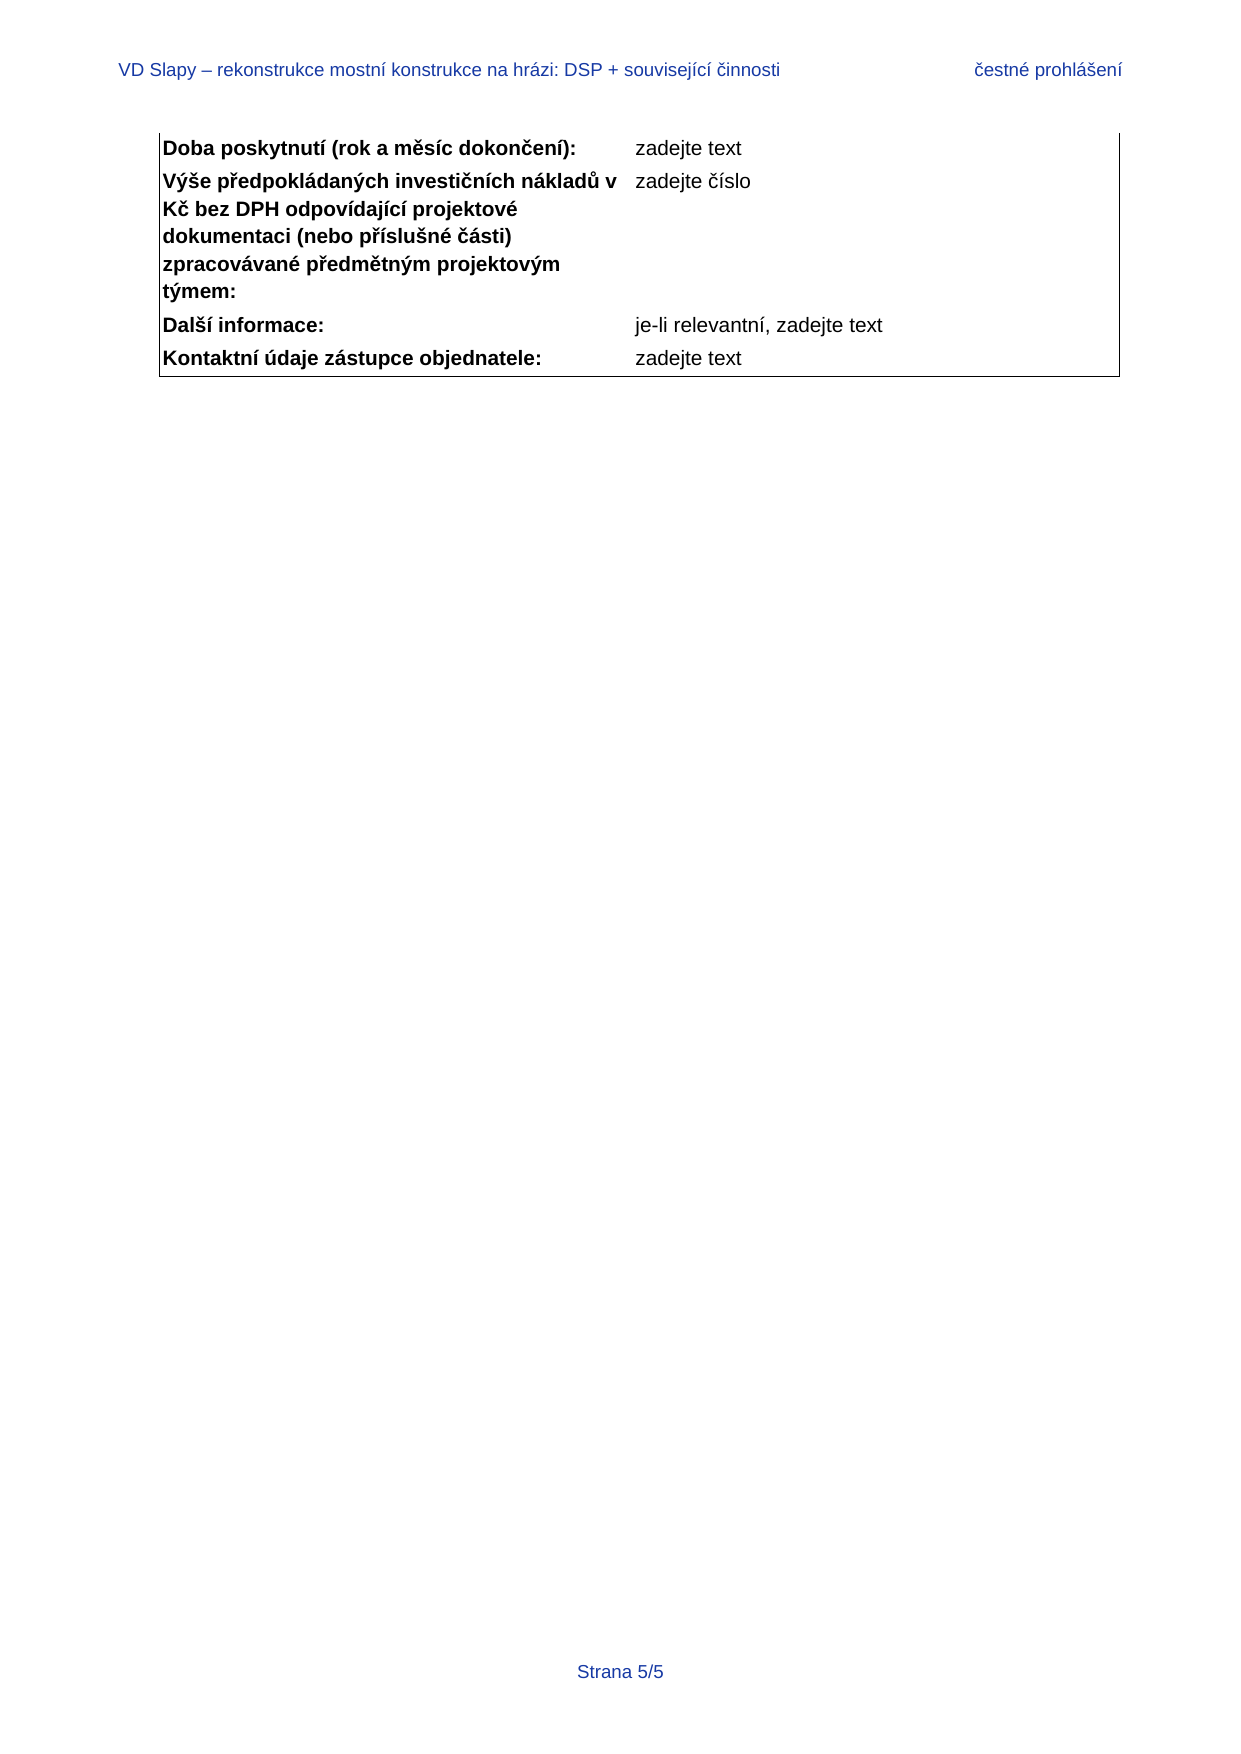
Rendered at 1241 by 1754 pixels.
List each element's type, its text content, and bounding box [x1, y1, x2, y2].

table_cell Další informace: [160, 310, 632, 343]
table_cell Doba poskytnutí (rok a měsíc dokončení): [160, 133, 632, 166]
table_cell Výše předpokládaných investičních nákladů v Kč bez DPH odpovídající projektové dokumentaci (nebo příslušné části) zpracovávané předmětným projektovým týmem: [160, 166, 632, 309]
table_cell Kontaktní údaje zástupce objednatele: [160, 343, 632, 376]
